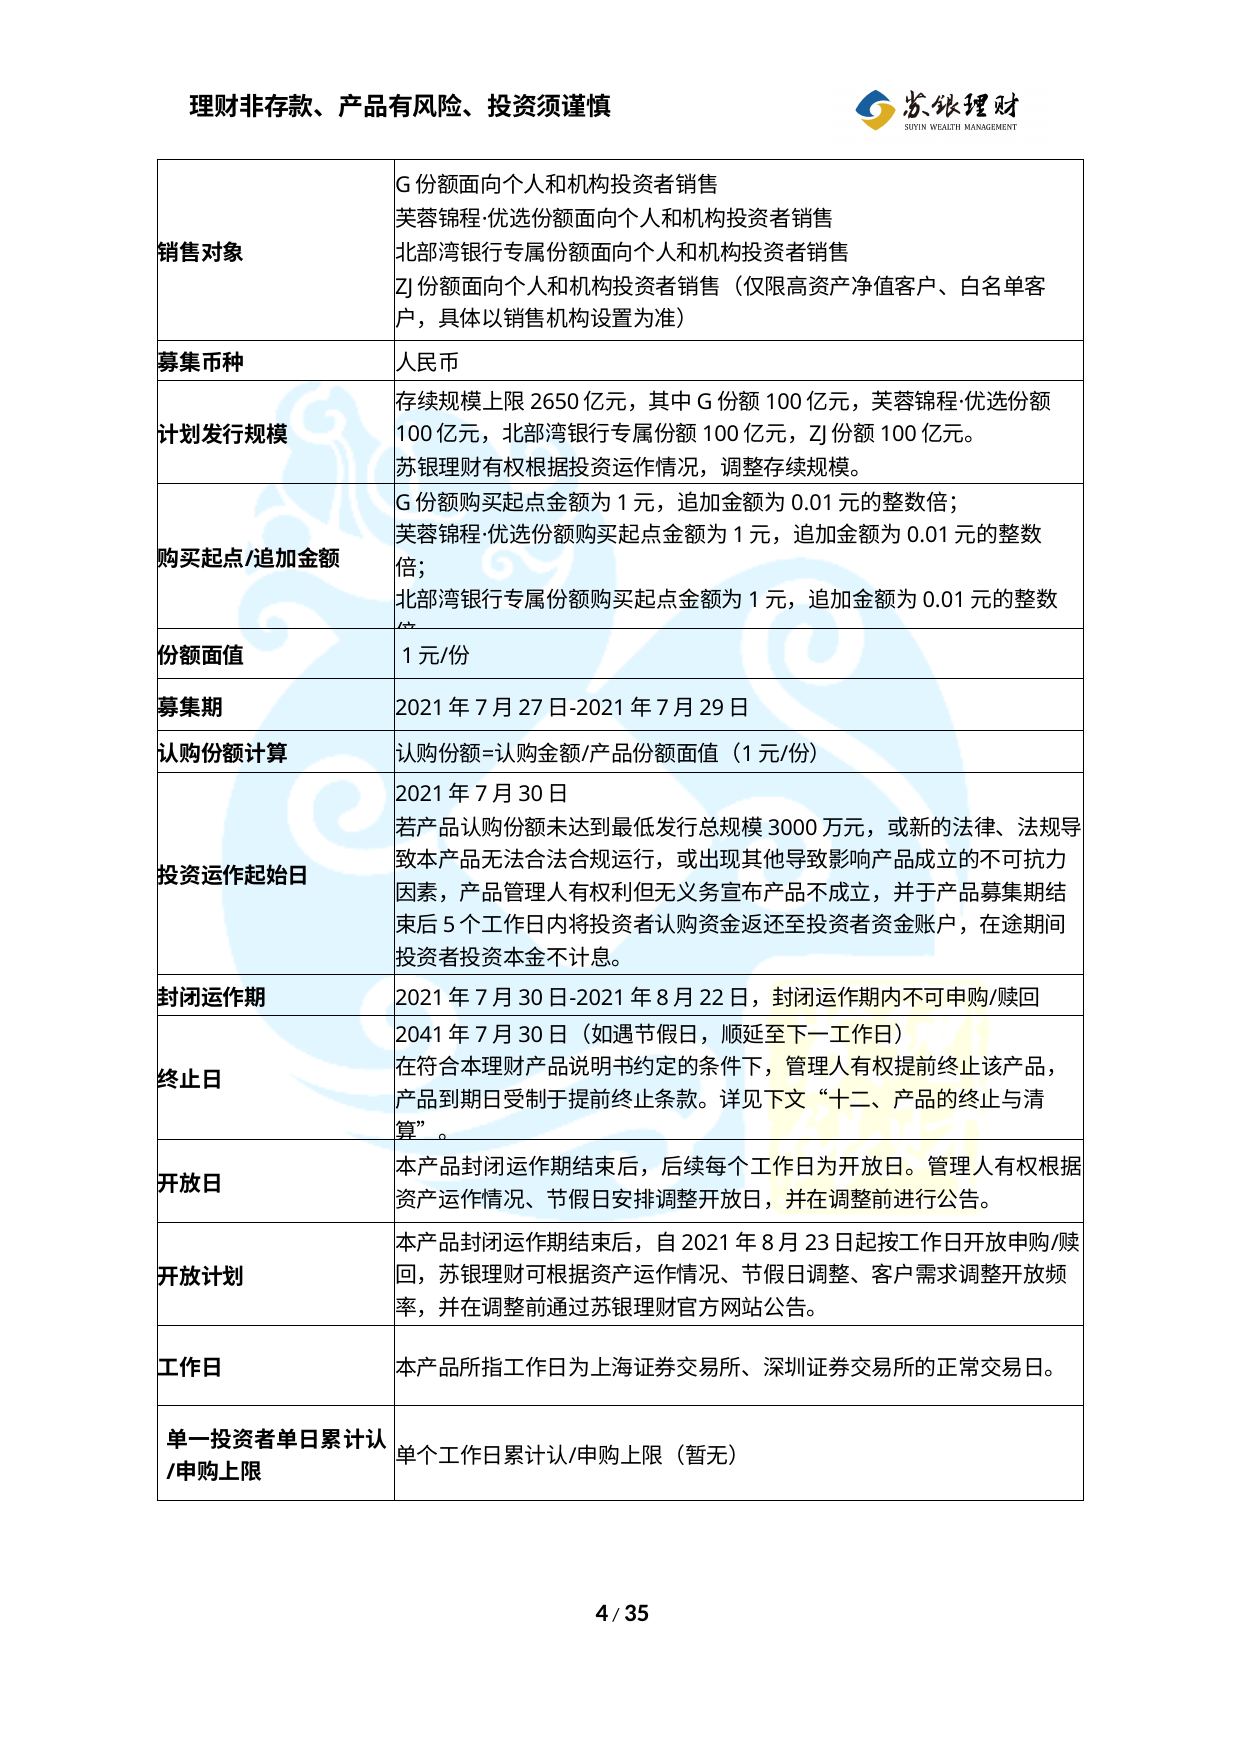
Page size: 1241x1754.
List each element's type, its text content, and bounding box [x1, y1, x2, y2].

table_cell 购买起点/追加金额 [158, 484, 394, 628]
table_cell 单个工作日累计认/申购上限（暂无） [395, 1406, 1083, 1500]
table_cell 单一投资者单日累计认/申购上限 [158, 1406, 394, 1500]
table_cell 认购份额=认购金额/产品份额面值（1元/份） [395, 731, 1083, 772]
table_cell 份额面值 [158, 629, 394, 678]
table_cell 认购份额计算 [158, 731, 394, 772]
table_cell 2041年7月30日（如遇节假日，顺延至下一工作日） 在符合本理财产品说明书约定的条件下，管理人有权提前终止该产品，产品到期日受制于提前终止条款。详见下文“十二、产品的终止与清算”。 [395, 1016, 1083, 1138]
table_cell G份额面向个人和机构投资者销售 芙蓉锦程·优选份额面向个人和机构投资者销售 北部湾银行专属份额面向个人和机构投资者销售 ZJ份额面向个人和机构投资者销售（仅限高资产净值客户、白名单客户，具体以销售机构设置为准） [395, 160, 1083, 340]
table_cell 开放日 [158, 1140, 394, 1222]
table_cell 人民币 [395, 341, 1083, 380]
table_cell 1元/份 [395, 629, 1083, 678]
table_cell 销售对象 [158, 160, 394, 340]
table_cell 终止日 [158, 1016, 394, 1138]
table_cell 投资运作起始日 [158, 773, 394, 974]
table_cell 本产品所指工作日为上海证券交易所、深圳证券交易所的正常交易日。 [395, 1326, 1083, 1405]
table_cell 2021年7月30日-2021年8月22日，封闭运作期内不可申购/赎回 [395, 975, 1083, 1015]
table_cell 2021年7月27日-2021年7月29日 [395, 679, 1083, 730]
table_cell 本产品封闭运作期结束后，自2021年8月23日起按工作日开放申购/赎回，苏银理财可根据资产运作情况、节假日调整、客户需求调整开放频率，并在调整前通过苏银理财官方网站公告。 [395, 1223, 1083, 1325]
table_cell G份额购买起点金额为1元，追加金额为0.01元的整数倍； 芙蓉锦程·优选份额购买起点金额为1元，追加金额为0.01元的整数倍； 北部湾银行专属份额购买起点金额为1元，追加金额为0.01元的整数倍; ZJ份额购买起点金额为50万元，追加金额为1万元的整数倍； [395, 484, 1083, 628]
table_cell 本产品封闭运作期结束后，后续每个工作日为开放日。管理人有权根据资产运作情况、节假日安排调整开放日，并在调整前进行公告。 [395, 1140, 1083, 1222]
picture [831, 73, 1049, 143]
table_cell 计划发行规模 [158, 381, 394, 483]
table_cell 募集币种 [158, 341, 394, 380]
table_cell 存续规模上限2650亿元，其中G份额100亿元，芙蓉锦程·优选份额100亿元，北部湾银行专属份额100亿元，ZJ份额100亿元。 苏银理财有权根据投资运作情况，调整存续规模。 [395, 381, 1083, 483]
table_cell 募集期 [158, 679, 394, 730]
table_cell 开放计划 [158, 1223, 394, 1325]
table_cell 工作日 [158, 1326, 394, 1405]
table_cell 2021年7月30日 若产品认购份额未达到最低发行总规模3000万元，或新的法律、法规导致本产品无法合法合规运行，或出现其他导致影响产品成立的不可抗力因素，产品管理人有权利但无义务宣布产品不成立，并于产品募集期结束后5个工作日内将投资者认购资金返还至投资者资金账户，在途期间投资者投资本金不计息。 [395, 773, 1083, 974]
table_cell 封闭运作期 [158, 975, 394, 1015]
